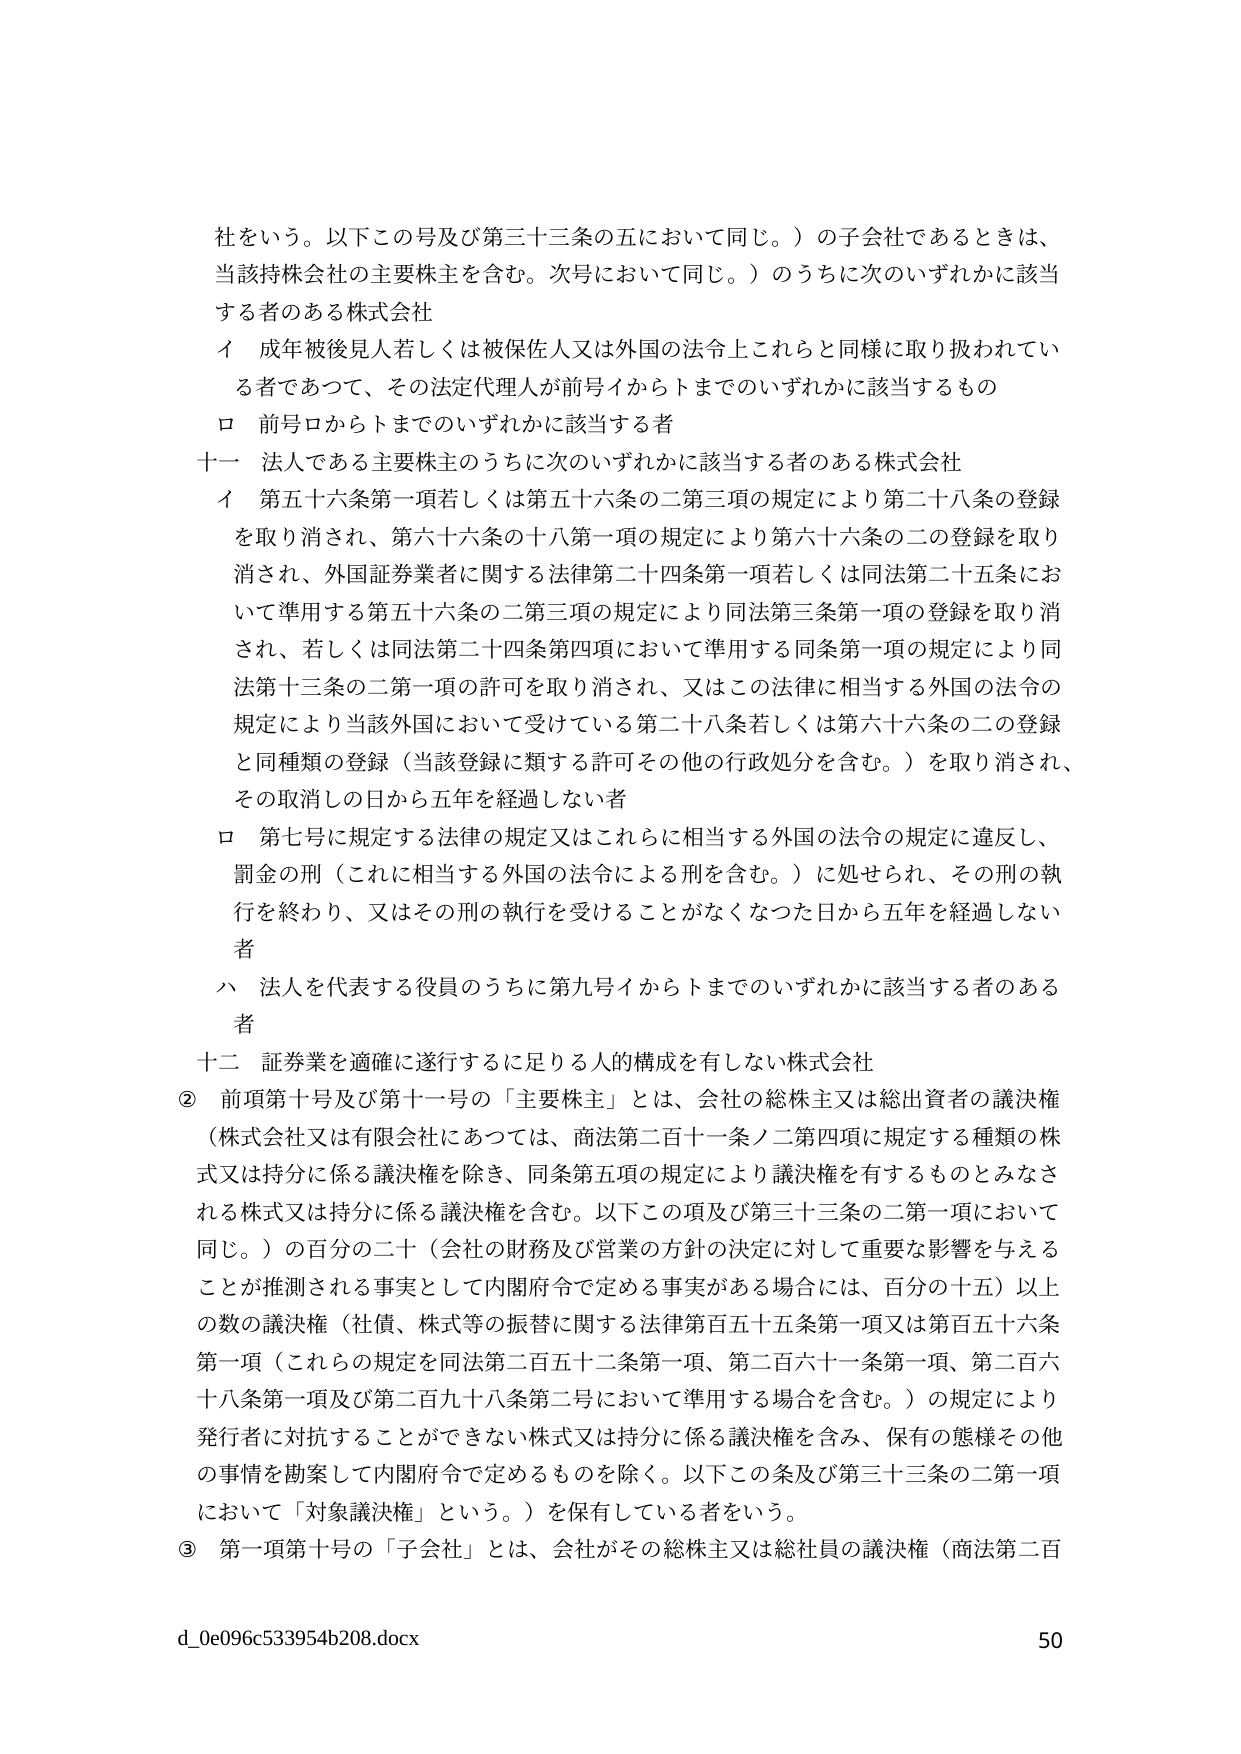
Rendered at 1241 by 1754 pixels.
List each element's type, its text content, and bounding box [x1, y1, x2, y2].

text ロ 第七号に規定する法律の規定又はこれらに相当する外国の法令の規定に違反し、罰金の刑（これに相当する外国の法令による刑を含む。）に処せられ、その刑の執行を終わり、又はその刑の執行を受けることがなくなつた日から五年を経過しない者 [215, 817, 1063, 967]
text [177, 1529, 1063, 1567]
text イ 第五十六条第一項若しくは第五十六条の二第三項の規定により第二十八条の登録を取り消され、第六十六条の十八第一項の規定により第六十六条の二の登録を取り消され、外国証券業者に関する法律第二十四条第一項若しくは同法第二十五条において準用する第五十六条の二第三項の規定により同法第三条第一項の登録を取り消され、若しくは同法第二十四条第四項において準用する同条第一項の規定により同法第十三条の二第一項の許可を取り消され、又はこの法律に相当する外国の法令の規定により当該外国において受けている第二十八条若しくは第六十六条の二の登録と同種類の登録（当該登録に類する許可その他の行政処分を含む。）を取り消され、その取消しの日から五年を経過しない者 [215, 479, 1063, 817]
text ハ 法人を代表する役員のうちに第九号イからトまでのいずれかに該当する者のある者 [215, 967, 1063, 1042]
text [196, 217, 1063, 329]
text ロ 前号ロからトまでのいずれかに該当する者 [215, 404, 1063, 442]
text イ 成年被後見人若しくは被保佐人又は外国の法令上これらと同様に取り扱われている者であつて、その法定代理人が前号イからトまでのいずれかに該当するもの [215, 329, 1063, 404]
text 十二 証券業を適確に遂行するに足りる人的構成を有しない株式会社 [196, 1042, 1063, 1079]
text 十一 法人である主要株主のうちに次のいずれかに該当する者のある株式会社 [196, 442, 1063, 479]
text ② 前項第十号及び第十一号の「主要株主」とは、会社の総株主又は総出資者の議決権（株式会社又は有限会社にあつては、商法第二百十一条ノ二第四項に規定する種類の株式又は持分に係る議決権を除き、同条第五項の規定により議決権を有するものとみなされる株式又は持分に係る議決権を含む。以下この項及び第三十三条の二第一項において同じ。）の百分の二十（会社の財務及び営業の方針の決定に対して重要な影響を与えることが推測される事実として内閣府令で定める事実がある場合には、百分の十五）以上の数の議決権（社債、株式等の振替に関する法律第百五十五条第一項又は第百五十六条第一項（これらの規定を同法第二百五十二条第一項、第二百六十一条第一項、第二百六十八条第一項及び第二百九十八条第二号において準用する場合を含む。）の規定により発行者に対抗することができない株式又は持分に係る議決権を含み、保有の態様その他の事情を勘案して内閣府令で定めるものを除く。以下この条及び第三十三条の二第一項において「対象議決権」という。）を保有している者をいう。 [177, 1079, 1063, 1529]
